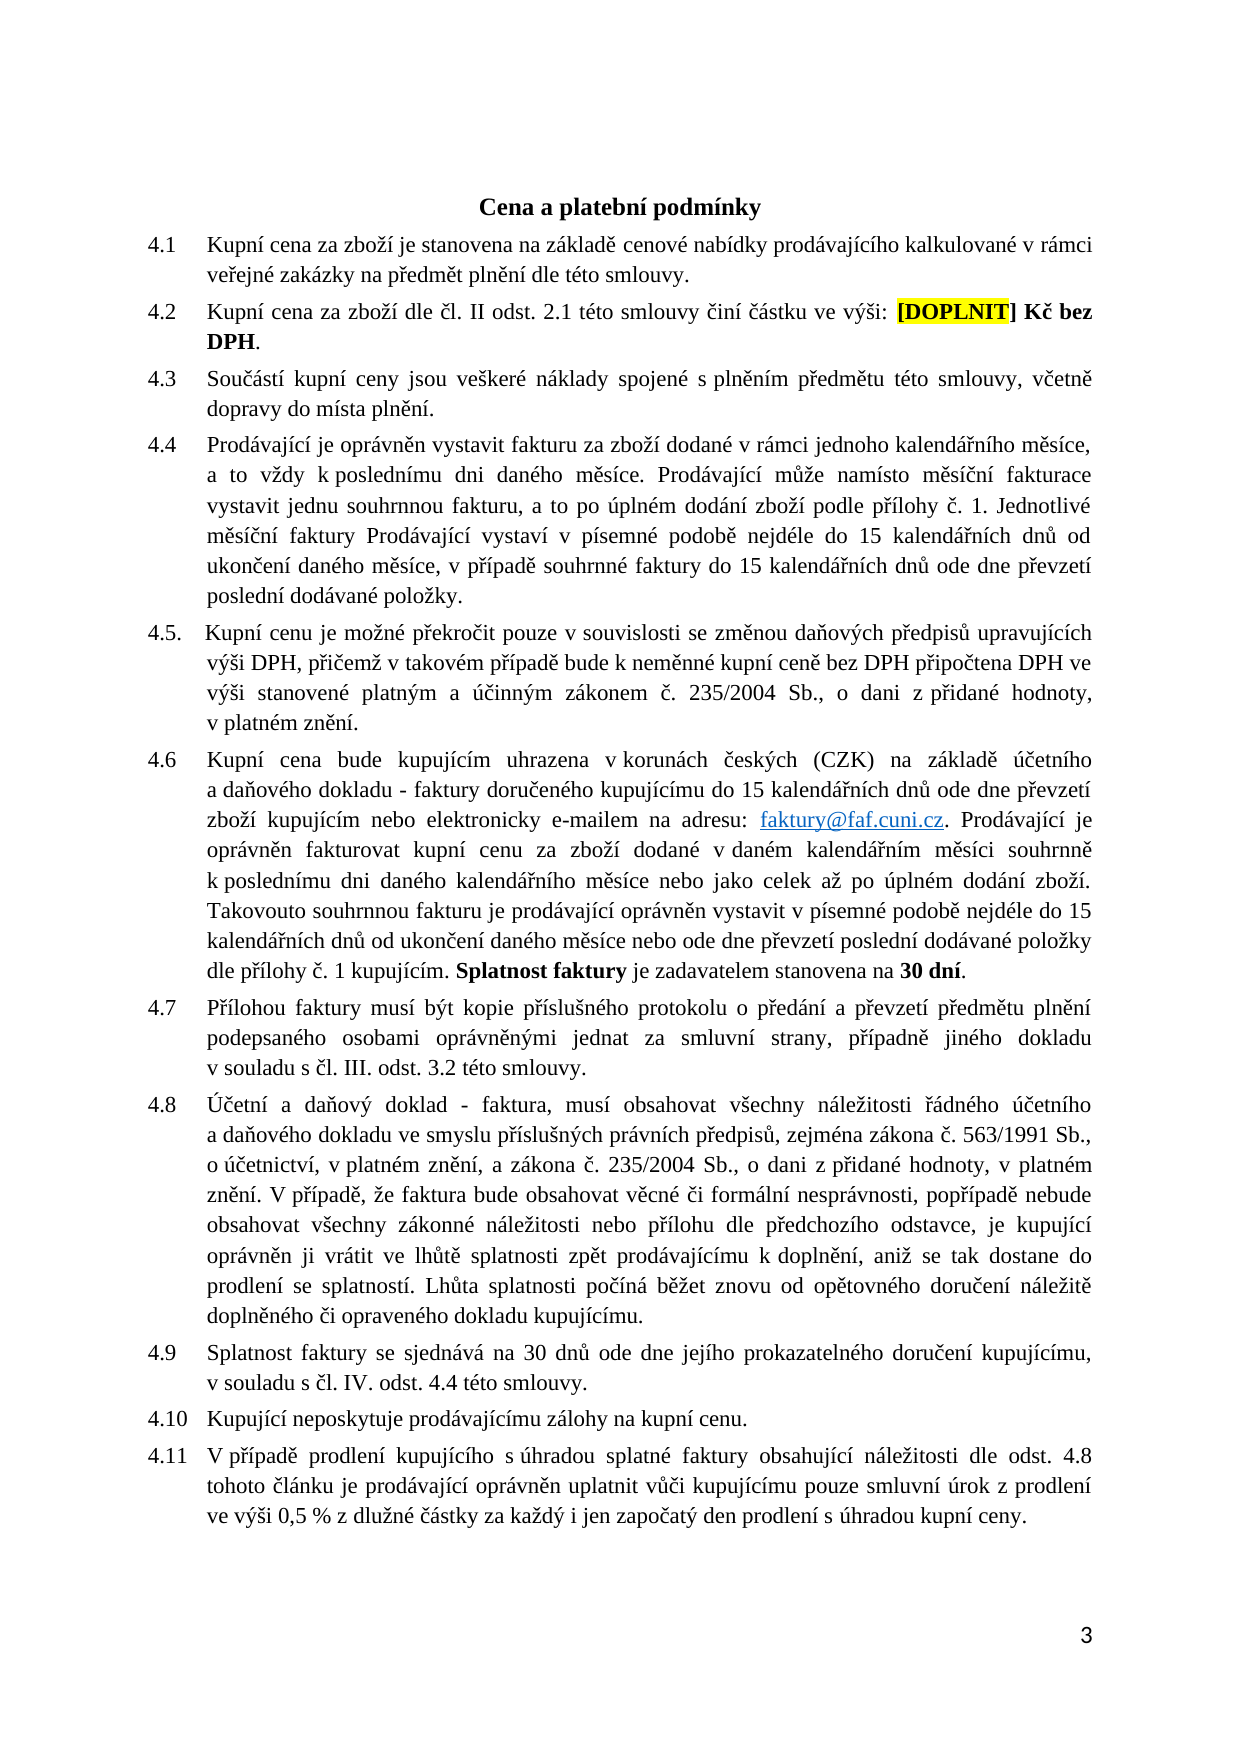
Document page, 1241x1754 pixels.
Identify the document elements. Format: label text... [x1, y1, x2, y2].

text 4.11 V případě prodlení kupujícího s úhradou splatné faktury obsahující náležitosti dle odst. 4.8 tohoto článku je prodávající oprávněn uplatnit vůči kupujícímu pouze smluvní úrok z prodlení ve výši 0,5 % z dlužné částky za každý i jen započatý den prodlení s úhradou kupní ceny. [148, 1442, 1093, 1528]
text 4.2 Kupní cena za zboží dle čl. II odst. 2.1 této smlouvy činí částku ve výši: [DOPLNIT] Kč bez DPH. [148, 298, 1093, 354]
text 4.1 Kupní cena za zboží je stanovena na základě cenové nabídky prodávajícího kalkulované v rámci veřejné zakázky na předmět plnění dle této smlouvy. [148, 231, 1093, 288]
text 4.4 Prodávající je oprávněn vystavit fakturu za zboží dodané v rámci jednoho kalendářního měsíce, a to vždy k poslednímu dni daného měsíce. Prodávající může namísto měsíční fakturace vystavit jednu souhrnnou fakturu, a to po úplném dodání zboží podle přílohy č. 1. Jednotlivé měsíční faktury Prodávající vystaví v písemné podobě nejdéle do 15 kalendářních dnů od ukončení daného měsíce, v případě souhrnné faktury do 15 kalendářních dnů ode dne převzetí poslední dodávané položky. [148, 431, 1093, 609]
text 4.6 Kupní cena bude kupujícím uhrazena v korunách českých (CZK) na základě účetního a daňového dokladu - faktury doručeného kupujícímu do 15 kalendářních dnů ode dne převzetí zboží kupujícím nebo elektronicky e-mailem na adresu: faktury@faf.cuni.cz. Prodávající je oprávněn fakturovat kupní cenu za zboží dodané v daném kalendářním měsíci souhrnně k poslednímu dni daného kalendářního měsíce nebo jako celek až po úplném dodání zboží. Takovouto souhrnnou fakturu je prodávající oprávněn vystavit v písemné podobě nejdéle do 15 kalendářních dnů od ukončení daného měsíce nebo ode dne převzetí poslední dodávané položky dle přílohy č. 1 kupujícím. Splatnost faktury je zadavatelem stanovena na 30 dní. [148, 746, 1093, 984]
text 4.10 Kupující neposkytuje prodávajícímu zálohy na kupní cenu. [148, 1405, 1093, 1432]
title Cena a platební podmínky [148, 192, 1093, 221]
text 4.7 Přílohou faktury musí být kopie příslušného protokolu o předání a převzetí předmětu plnění podepsaného osobami oprávněnými jednat za smluvní strany, případně jiného dokladu v souladu s čl. III. odst. 3.2 této smlouvy. [148, 994, 1093, 1081]
text 4.9 Splatnost faktury se sjednává na 30 dnů ode dne jejího prokazatelného doručení kupujícímu, v souladu s čl. IV. odst. 4.4 této smlouvy. [148, 1338, 1093, 1395]
text 4.3 Součástí kupní ceny jsou veškeré náklady spojené s plněním předmětu této smlouvy, včetně dopravy do místa plnění. [148, 364, 1093, 421]
text 4.5. Kupní cenu je možné překročit pouze v souvislosti se změnou daňových předpisů upravujících výši DPH, přičemž v takovém případě bude k neměnné kupní ceně bez DPH připočtena DPH ve výši stanovené platným a účinným zákonem č. 235/2004 Sb., o dani z přidané hodnoty, v platném znění. [148, 619, 1093, 736]
text 4.8 Účetní a daňový doklad - faktura, musí obsahovat všechny náležitosti řádného účetního a daňového dokladu ve smyslu příslušných právních předpisů, zejména zákona č. 563/1991 Sb., o účetnictví, v platném znění, a zákona č. 235/2004 Sb., o dani z přidané hodnoty, v platném znění. V případě, že faktura bude obsahovat věcné či formální nesprávnosti, popřípadě nebude obsahovat všechny zákonné náležitosti nebo přílohu dle předchozího odstavce, je kupující oprávněn ji vrátit ve lhůtě splatnosti zpět prodávajícímu k doplnění, aniž se tak dostane do prodlení se splatností. Lhůta splatnosti počíná běžet znovu od opětovného doručení náležitě doplněného či opraveného dokladu kupujícímu. [148, 1091, 1093, 1328]
